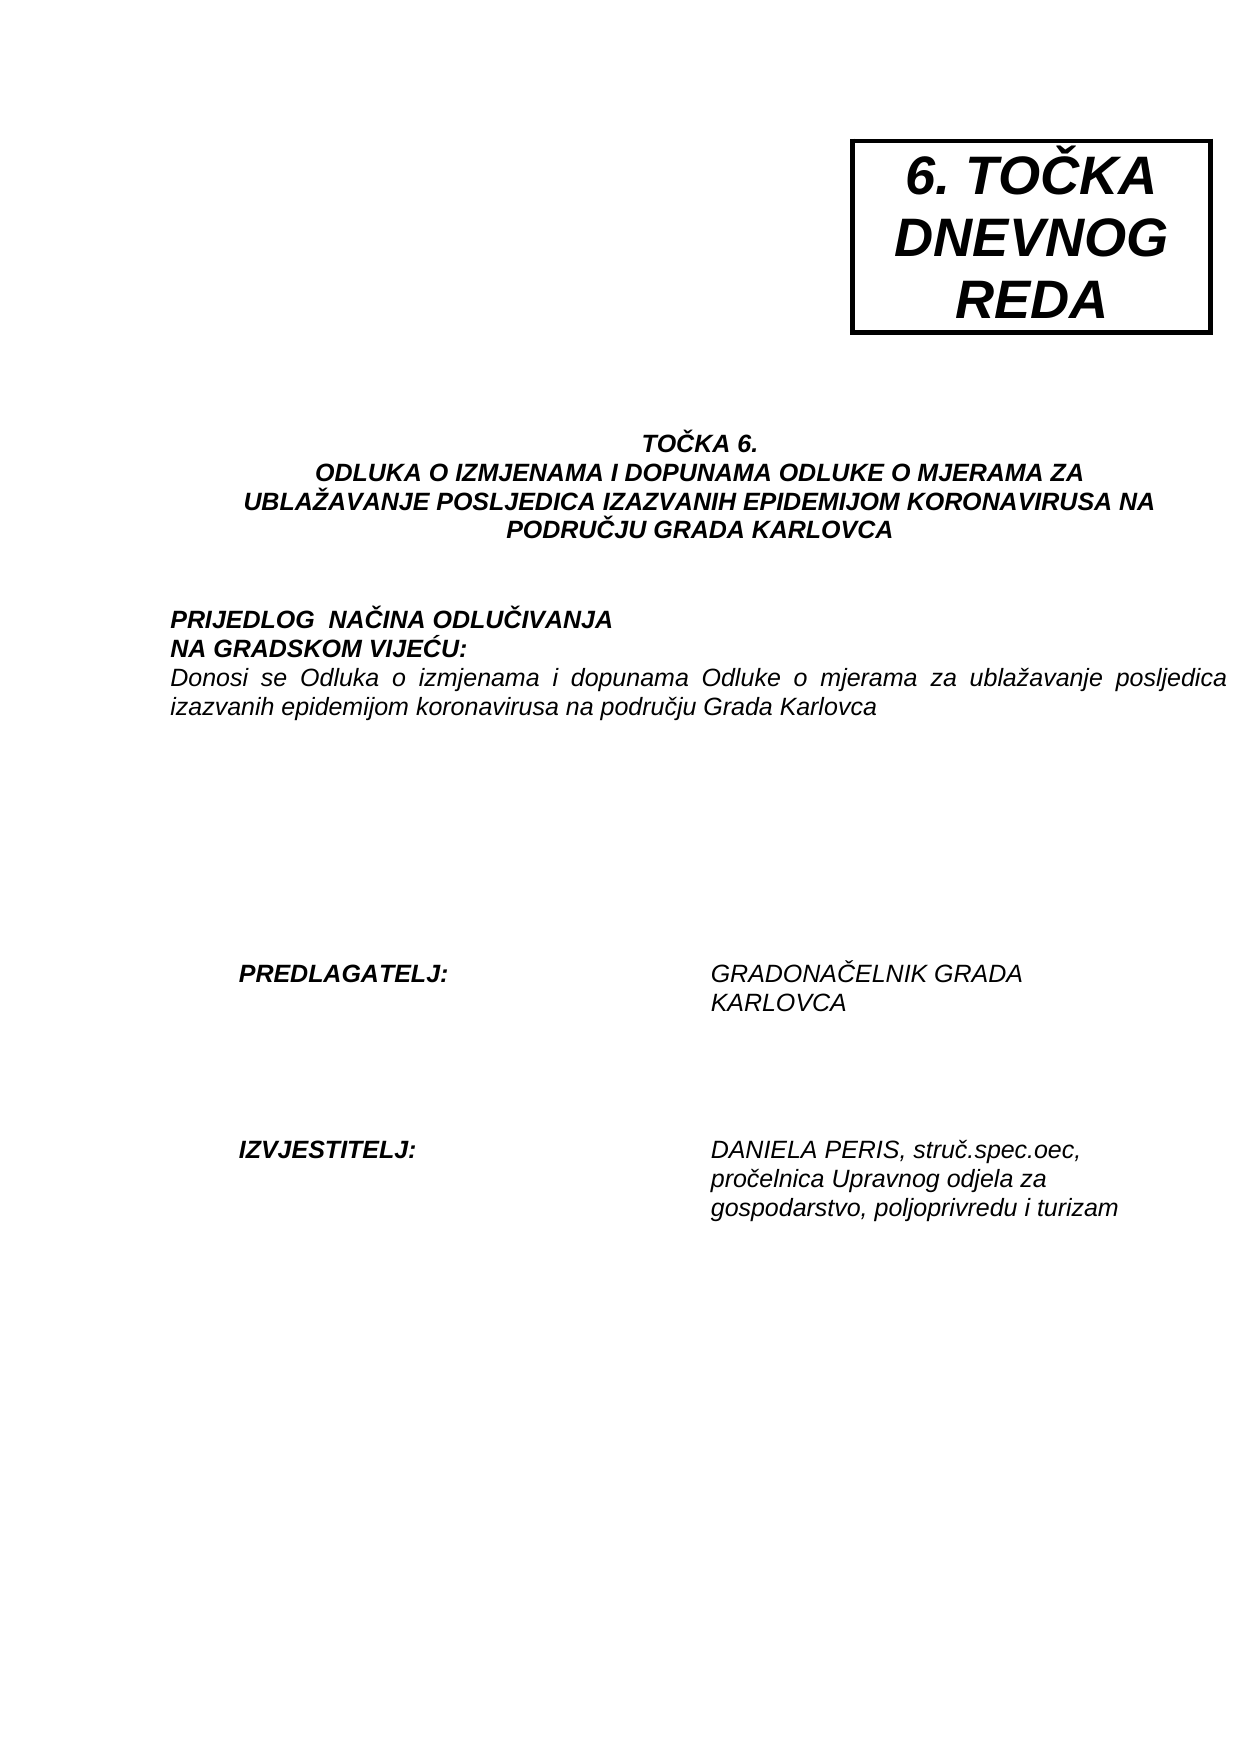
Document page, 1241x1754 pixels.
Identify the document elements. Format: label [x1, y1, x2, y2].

table_cell [148, 94, 1240, 1623]
